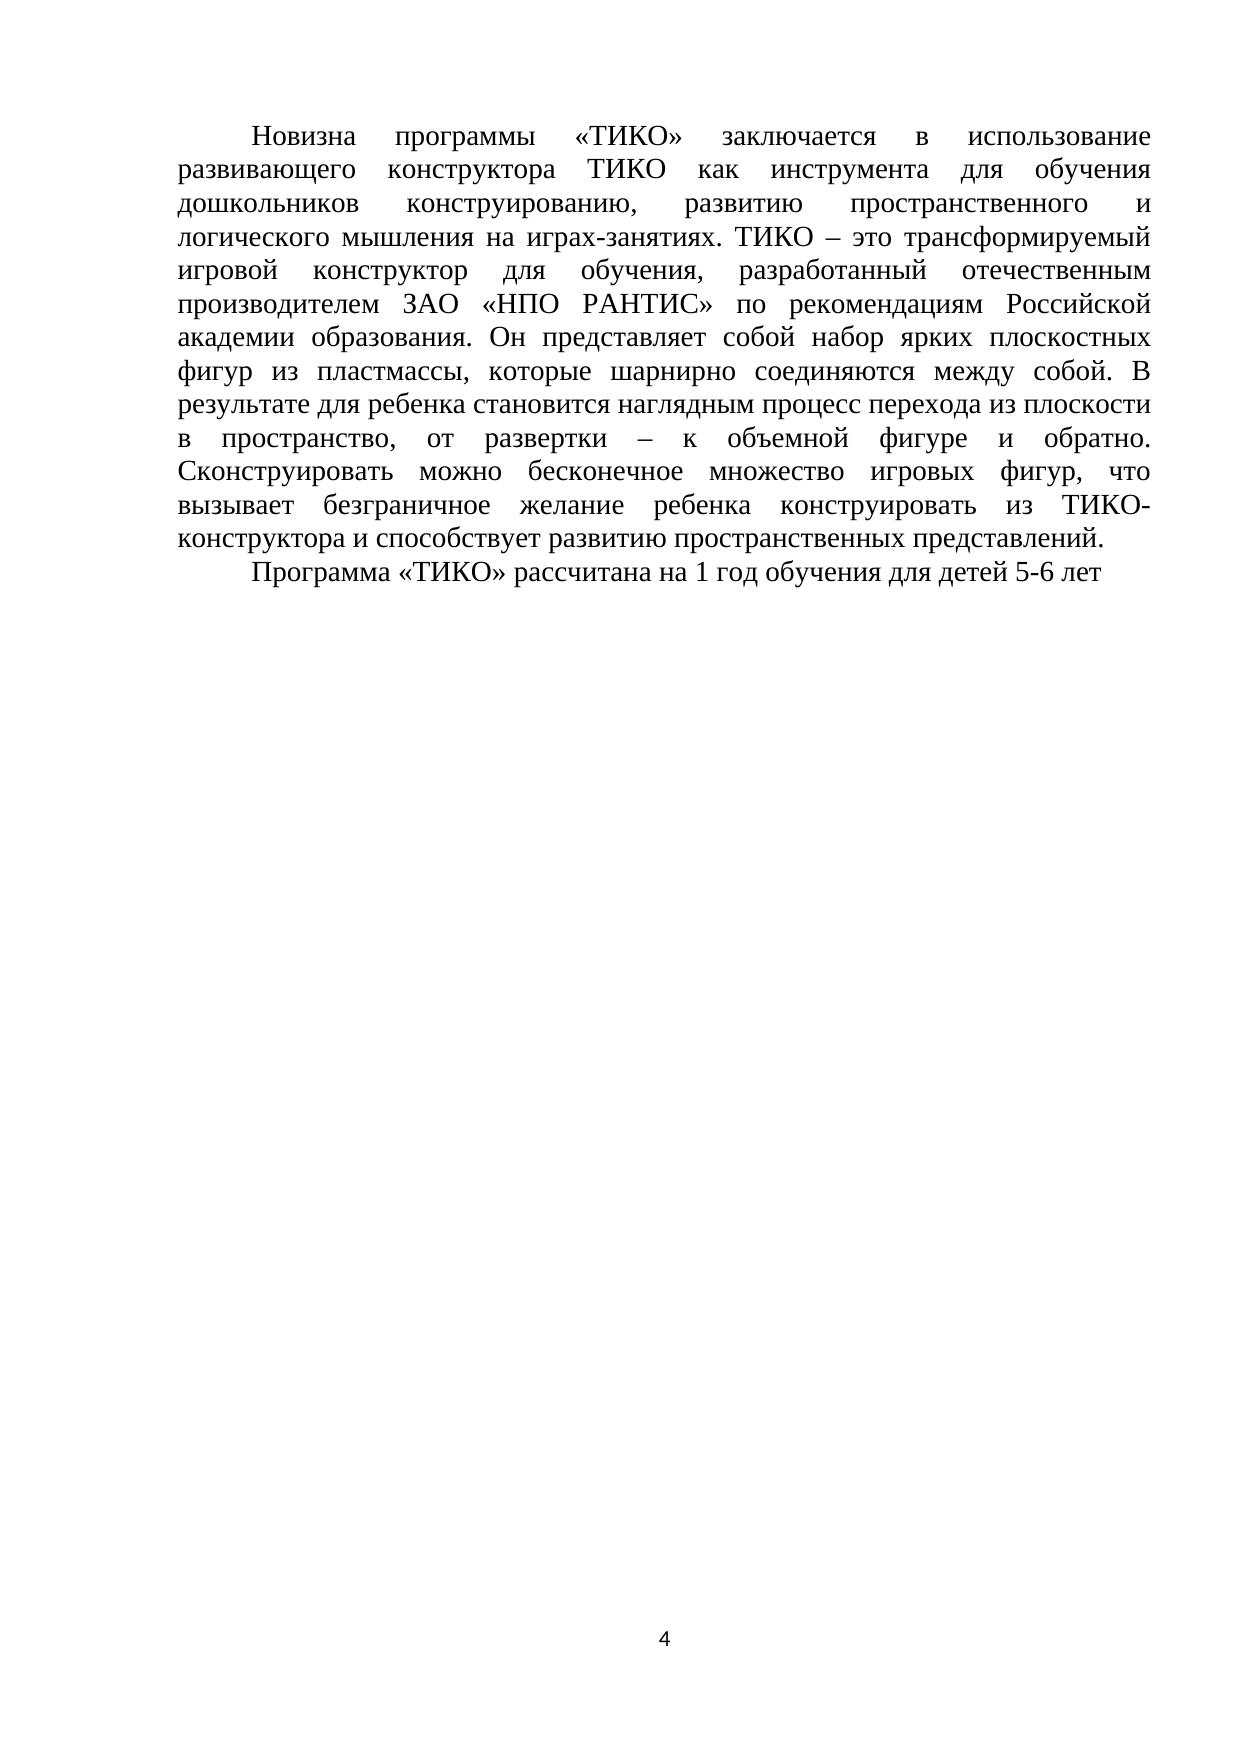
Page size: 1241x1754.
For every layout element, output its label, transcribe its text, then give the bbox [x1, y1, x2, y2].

text Программа «ТИКО» рассчитана на 1 год обучения для детей 5-6 лет [177, 554, 1152, 588]
text Новизна программы «ТИКО» заключается в использование развивающего конструктора ТИКО как инструмента для обучения дошкольников конструированию, развитию пространственного и логического мышления на играх-занятиях. ТИКО – это трансформируемый игровой конструктор для обучения, разработанный отечественным производителем ЗАО «НПО РАНТИС» по рекомендациям Российской академии образования. Он представляет собой набор ярких плоскостных фигур из пластмассы, которые шарнирно соединяются между собой. В результате для ребенка становится наглядным процесс перехода из плоскости в пространство, от развертки – к объемной фигуре и обратно. Сконструировать можно бесконечное множество игровых фигур, что вызывает безграничное желание ребенка конструировать из ТИКО-конструктора и способствует развитию пространственных представлений. [177, 118, 1152, 554]
